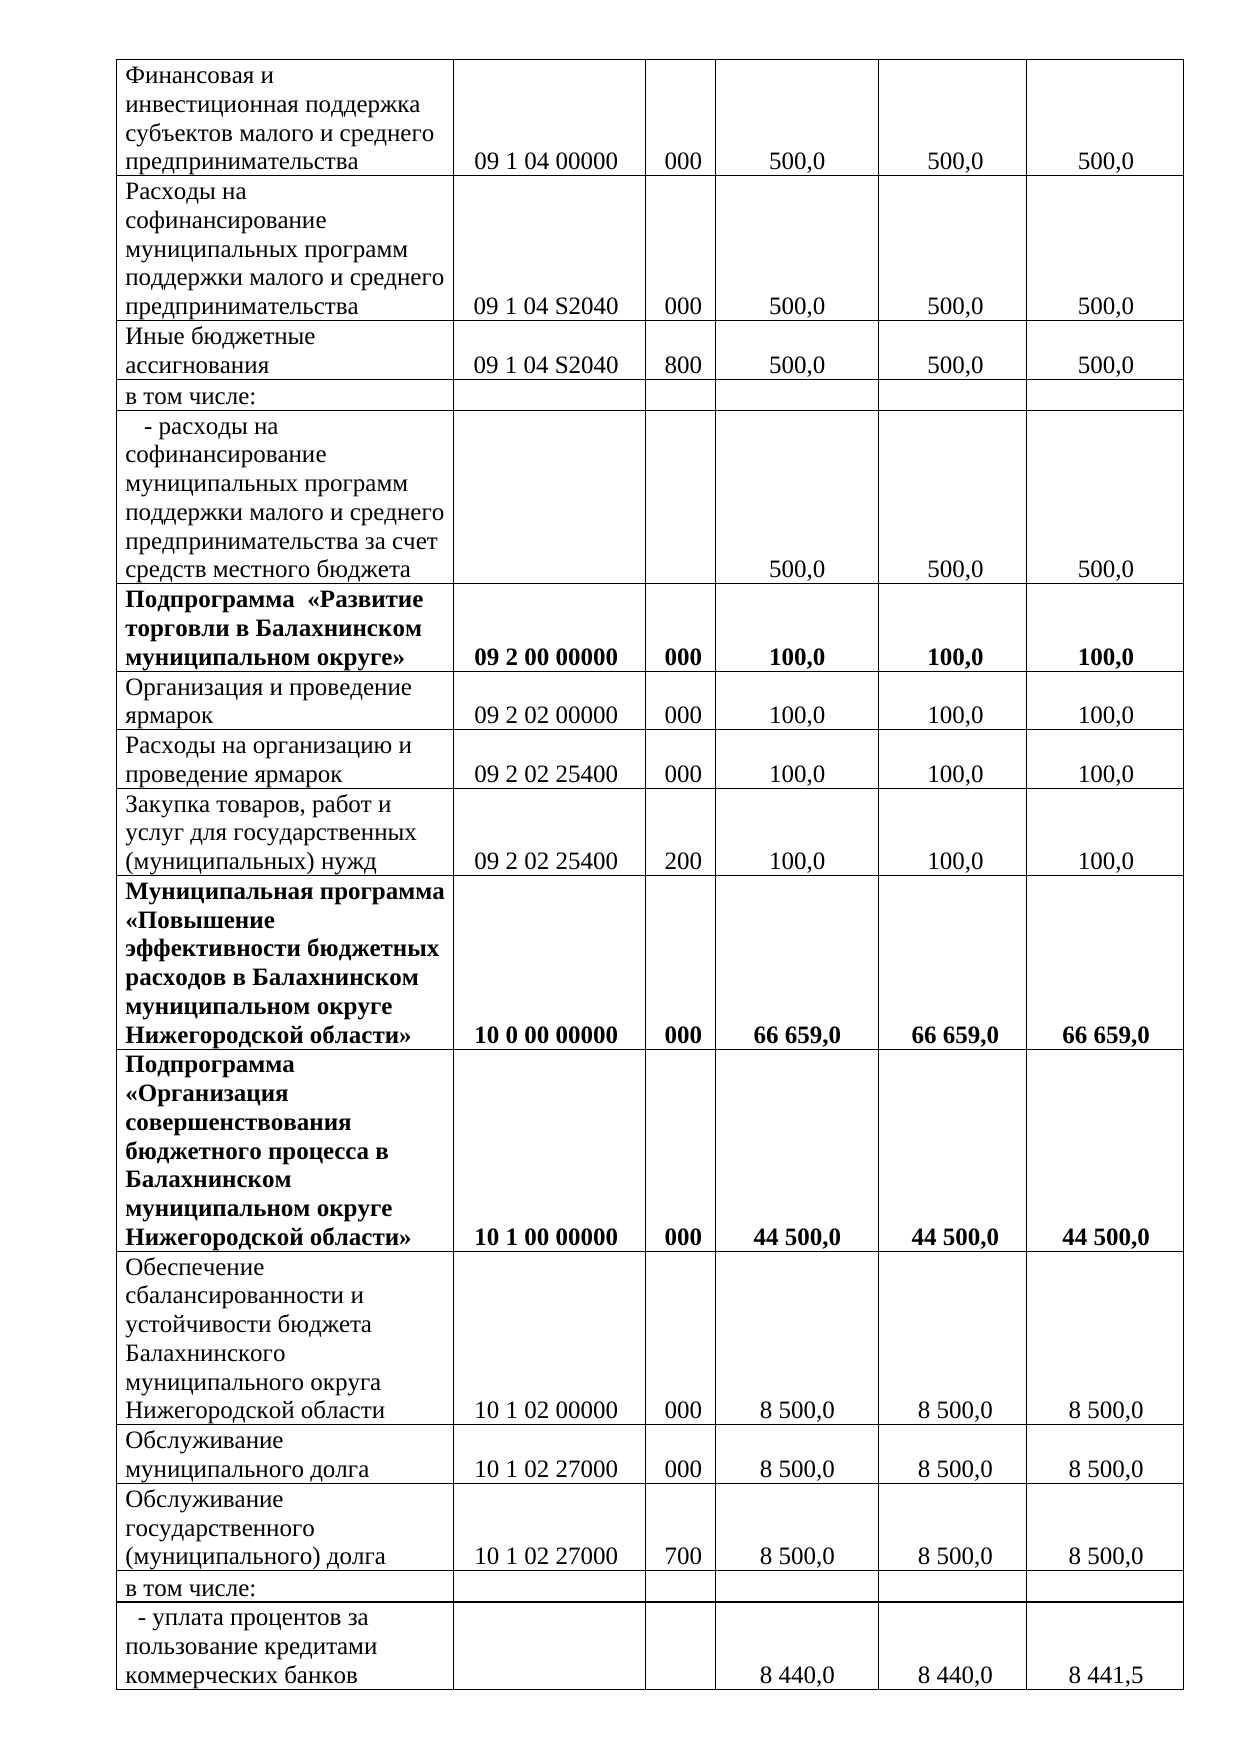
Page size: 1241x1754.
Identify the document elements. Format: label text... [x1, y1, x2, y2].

table_cell 8 440,0 [879, 1603, 1026, 1689]
table_cell 10 1 00 00000 [454, 1050, 645, 1251]
table_cell 500,0 [1027, 321, 1183, 378]
table_cell 500,0 [879, 321, 1026, 378]
table_cell Финансовая и инвестиционная поддержка субъектов малого и среднего предпринимательства [117, 60, 453, 175]
table_cell Иные бюджетные ассигнования [117, 321, 453, 378]
table_cell 8 500,0 [879, 1484, 1026, 1570]
table_cell 100,0 [716, 789, 878, 875]
table_cell 000 [646, 1252, 715, 1424]
table_cell 100,0 [1027, 730, 1183, 788]
table_cell 09 2 02 00000 [454, 672, 645, 729]
table_cell 000 [646, 584, 715, 671]
table_cell Подпрограмма «Развитие торговли в Балахнинском муниципальном округе» [117, 584, 453, 671]
table_cell 09 1 04 00000 [454, 60, 645, 175]
table_cell 66 659,0 [879, 876, 1026, 1048]
table_cell 500,0 [716, 176, 878, 320]
table_cell [646, 380, 715, 410]
table_cell [716, 380, 878, 410]
table_cell 10 1 02 00000 [454, 1252, 645, 1424]
table_cell 8 500,0 [1027, 1484, 1183, 1570]
table_cell 000 [646, 672, 715, 729]
table_cell в том числе: [117, 1571, 453, 1601]
table_cell [646, 411, 715, 583]
table_cell 500,0 [1027, 176, 1183, 320]
table_cell 09 2 00 00000 [454, 584, 645, 671]
table_cell 44 500,0 [879, 1050, 1026, 1251]
table_cell [646, 1571, 715, 1601]
table_cell 500,0 [1027, 411, 1183, 583]
table_cell Обслуживание муниципального долга [117, 1425, 453, 1483]
table_cell 09 1 04 S2040 [454, 176, 645, 320]
table_cell 000 [646, 1425, 715, 1483]
table_cell [454, 380, 645, 410]
table_cell 8 441,5 [1027, 1603, 1183, 1689]
table_cell 09 1 04 S2040 [454, 321, 645, 378]
table_cell 100,0 [879, 789, 1026, 875]
table_cell 500,0 [1027, 60, 1183, 175]
table_cell в том числе: [117, 380, 453, 410]
table_cell 200 [646, 789, 715, 875]
table_cell 800 [646, 321, 715, 378]
table_cell [454, 1603, 645, 1689]
table_cell 100,0 [879, 672, 1026, 729]
table_cell 44 500,0 [716, 1050, 878, 1251]
table_cell 700 [646, 1484, 715, 1570]
table_cell [1027, 1571, 1183, 1601]
table_cell 66 659,0 [716, 876, 878, 1048]
table_cell Расходы на софинансирование муниципальных программ поддержки малого и среднего предпринимательства [117, 176, 453, 320]
table_cell 66 659,0 [1027, 876, 1183, 1048]
table_cell [454, 411, 645, 583]
table_cell 100,0 [879, 584, 1026, 671]
table_cell [879, 380, 1026, 410]
table_cell 500,0 [716, 321, 878, 378]
table_cell 8 500,0 [716, 1425, 878, 1483]
table_cell Подпрограмма «Организация совершенствования бюджетного процесса в Балахнинском муниципальном округе Нижегородской области» [117, 1050, 453, 1251]
table_cell 000 [646, 60, 715, 175]
table_cell Обеспечение сбалансированности и устойчивости бюджета Балахнинского муниципального округа Нижегородской области [117, 1252, 453, 1424]
table_cell 8 500,0 [1027, 1252, 1183, 1424]
table_cell 100,0 [1027, 672, 1183, 729]
table_cell - расходы на софинансирование муниципальных программ поддержки малого и среднего предпринимательства за счет средств местного бюджета [117, 411, 453, 583]
table_cell [716, 1571, 878, 1601]
table_cell 10 1 02 27000 [454, 1425, 645, 1483]
table_cell [879, 1571, 1026, 1601]
table_cell 09 2 02 25400 [454, 730, 645, 788]
table_cell 000 [646, 176, 715, 320]
table_cell 100,0 [716, 672, 878, 729]
table_cell 09 2 02 25400 [454, 789, 645, 875]
table_cell 8 500,0 [716, 1252, 878, 1424]
table_cell Муниципальная программа «Повышение эффективности бюджетных расходов в Балахнинском муниципальном округе Нижегородской области» [117, 876, 453, 1048]
table_cell [1027, 380, 1183, 410]
table_cell 8 440,0 [716, 1603, 878, 1689]
table_cell [454, 1571, 645, 1601]
table_cell 000 [646, 876, 715, 1048]
table_cell 000 [646, 730, 715, 788]
table_cell Закупка товаров, работ и услуг для государственных (муниципальных) нужд [117, 789, 453, 875]
table_cell 500,0 [716, 60, 878, 175]
table_cell 500,0 [879, 176, 1026, 320]
table_cell 100,0 [1027, 584, 1183, 671]
table_cell 000 [646, 1050, 715, 1251]
table_cell 100,0 [879, 730, 1026, 788]
table_cell 100,0 [716, 584, 878, 671]
table_cell 500,0 [879, 411, 1026, 583]
table_cell Организация и проведение ярмарок [117, 672, 453, 729]
table_cell Обслуживание государственного (муниципального) долга [117, 1484, 453, 1570]
table_cell - уплата процентов за пользование кредитами коммерческих банков [117, 1603, 453, 1689]
table_cell 500,0 [879, 60, 1026, 175]
table_cell 100,0 [716, 730, 878, 788]
table_cell 44 500,0 [1027, 1050, 1183, 1251]
table_cell 8 500,0 [879, 1425, 1026, 1483]
table_cell 500,0 [716, 411, 878, 583]
table_cell 8 500,0 [879, 1252, 1026, 1424]
table_cell 8 500,0 [716, 1484, 878, 1570]
table_cell 8 500,0 [1027, 1425, 1183, 1483]
table_cell 100,0 [1027, 789, 1183, 875]
table_cell [646, 1603, 715, 1689]
table_cell 10 0 00 00000 [454, 876, 645, 1048]
table_cell Расходы на организацию и проведение ярмарок [117, 730, 453, 788]
table_cell 10 1 02 27000 [454, 1484, 645, 1570]
